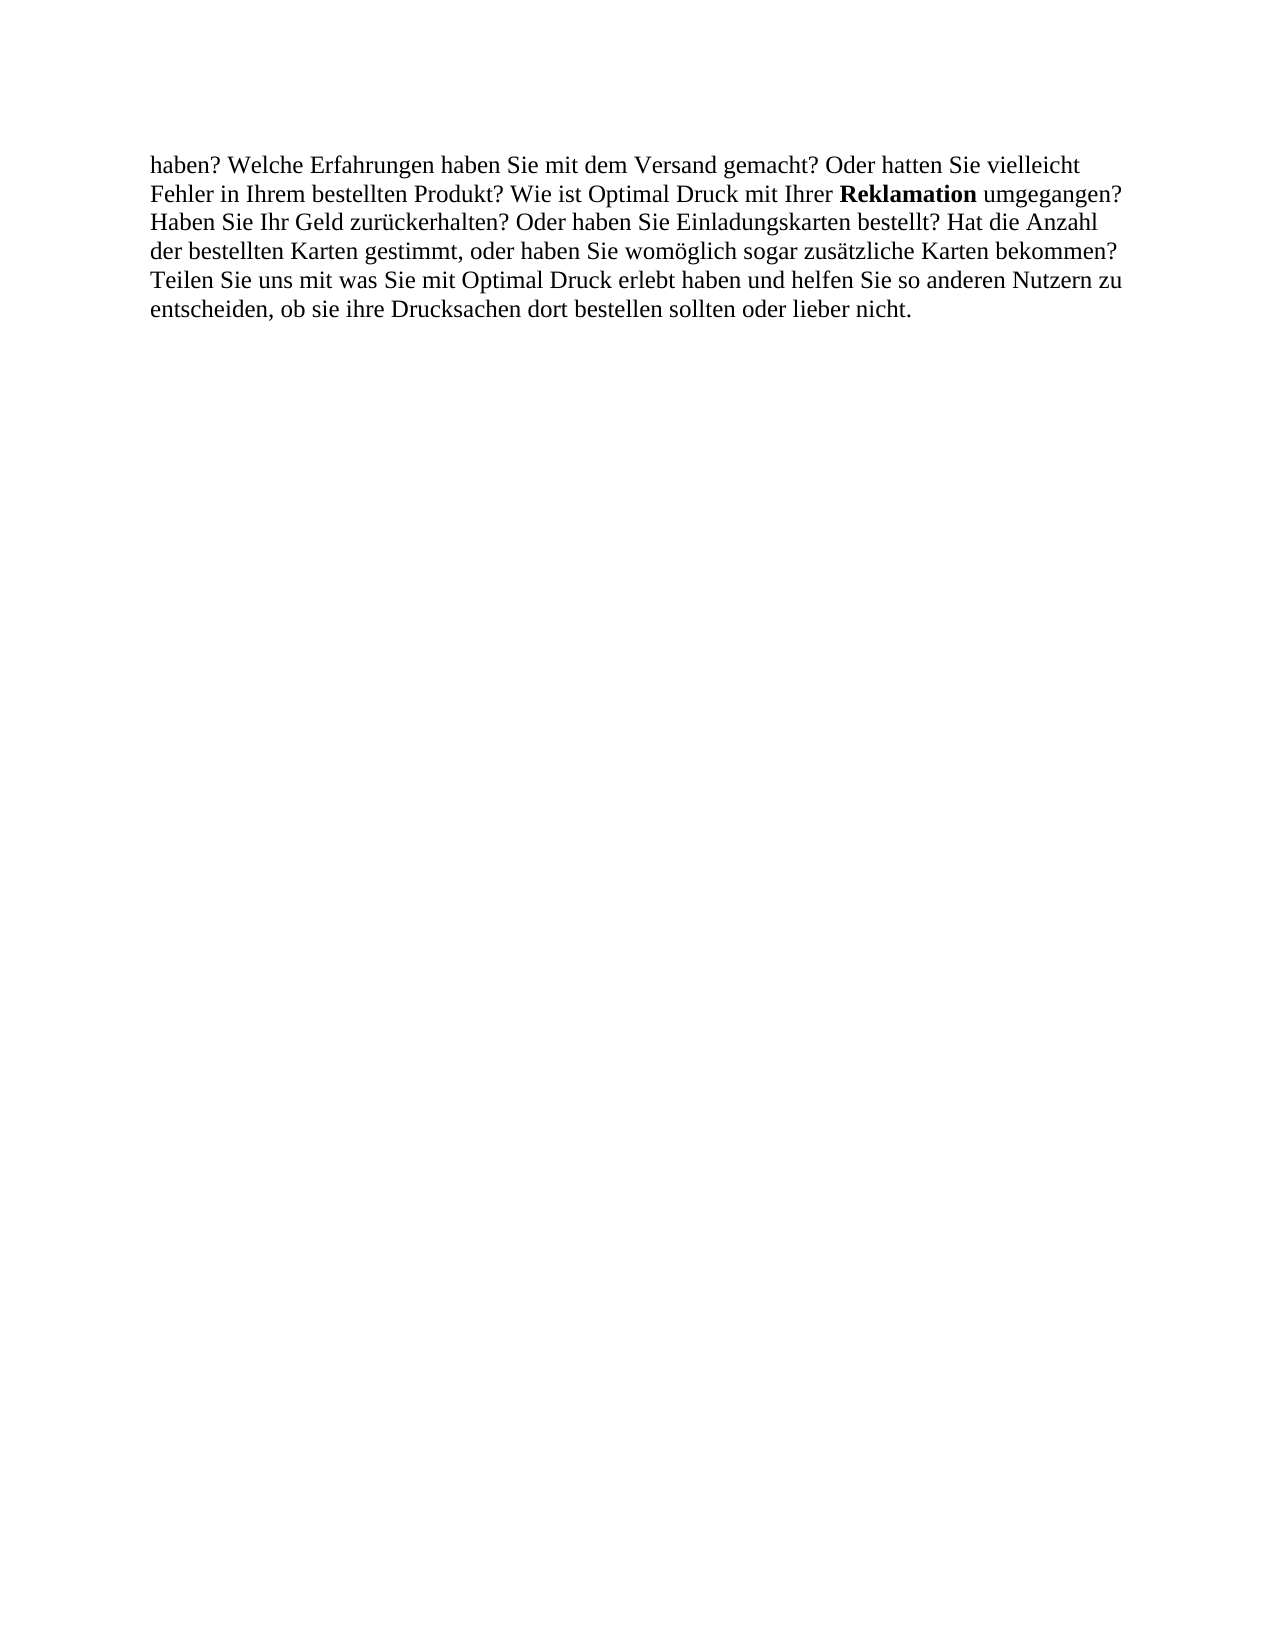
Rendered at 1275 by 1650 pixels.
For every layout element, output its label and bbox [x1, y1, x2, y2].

text [150, 150, 1125, 322]
